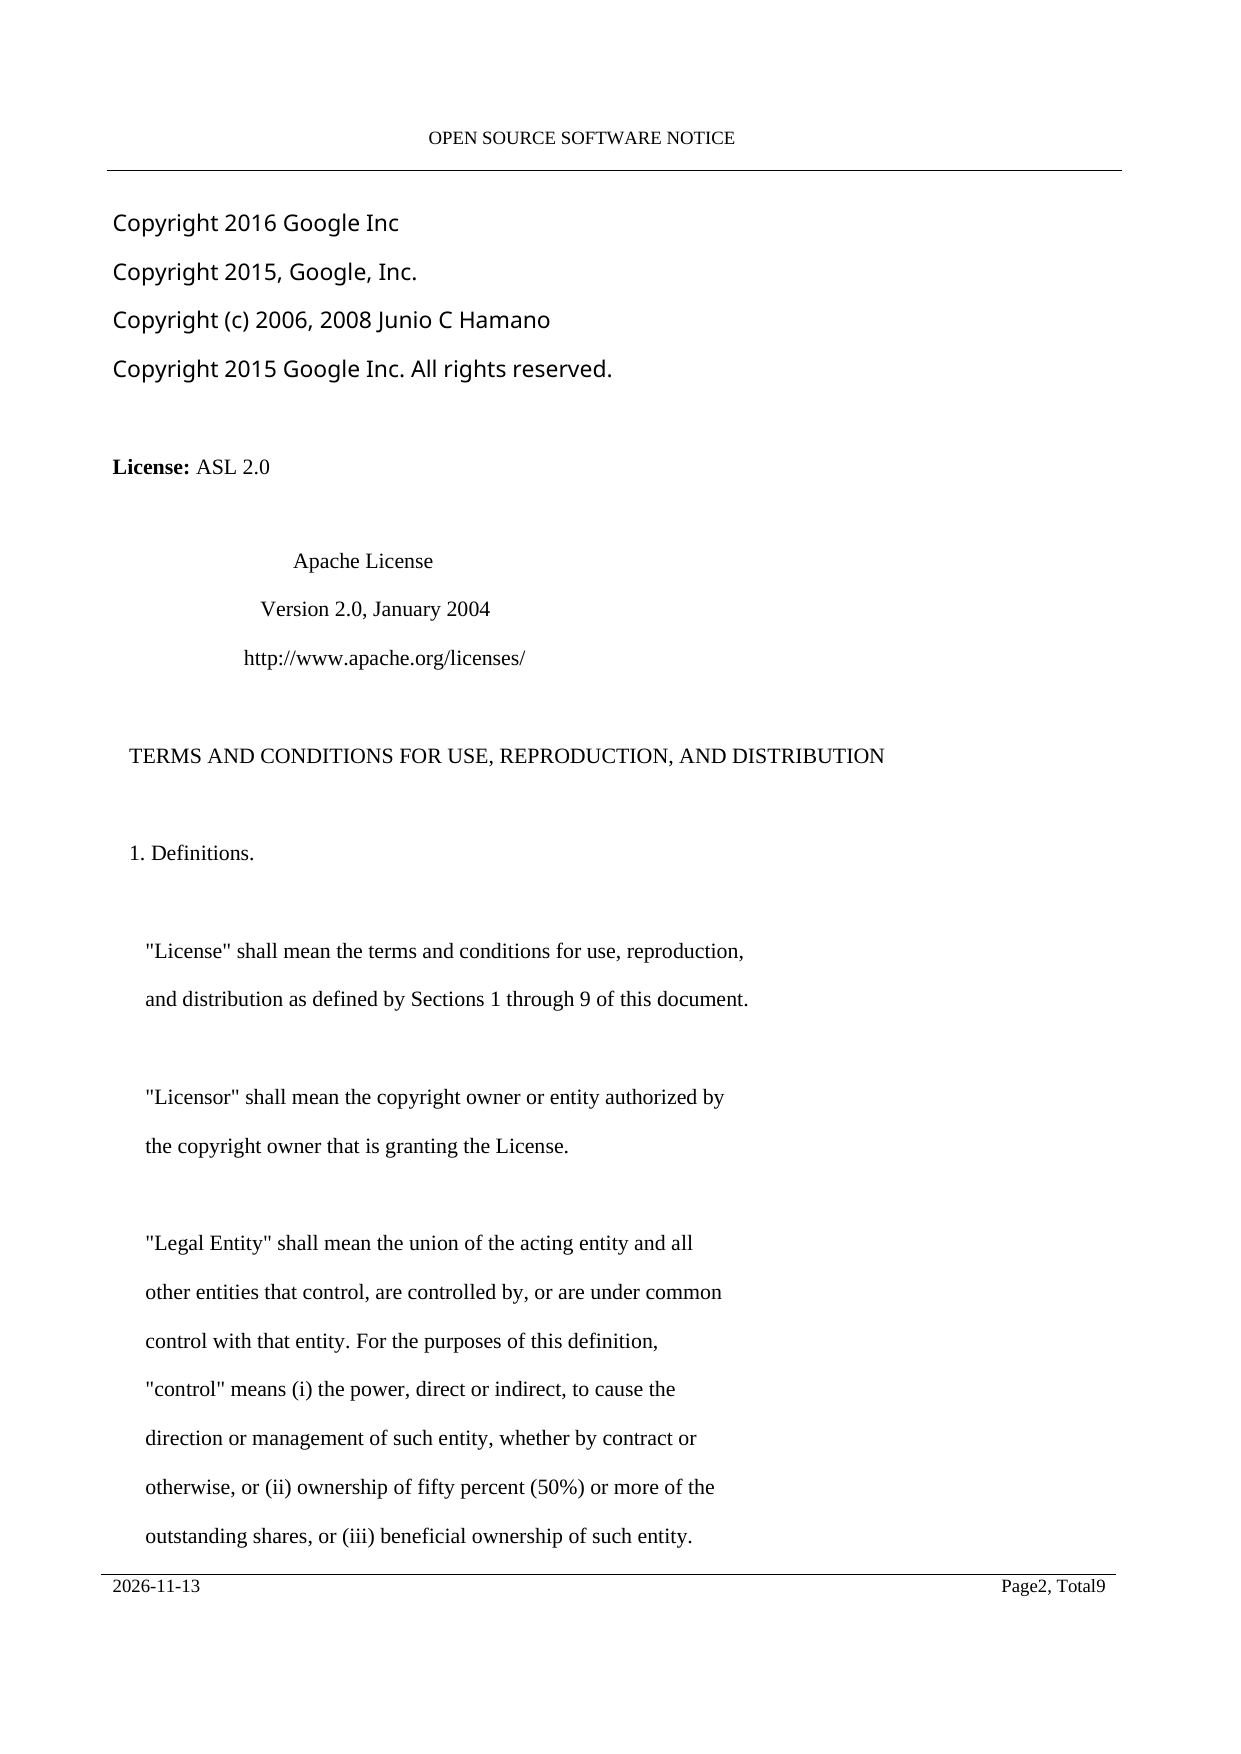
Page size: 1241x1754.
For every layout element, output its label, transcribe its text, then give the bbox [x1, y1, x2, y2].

text License: ASL 2.0 [112, 450, 1128, 483]
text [112, 495, 1128, 1551]
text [112, 206, 1128, 434]
